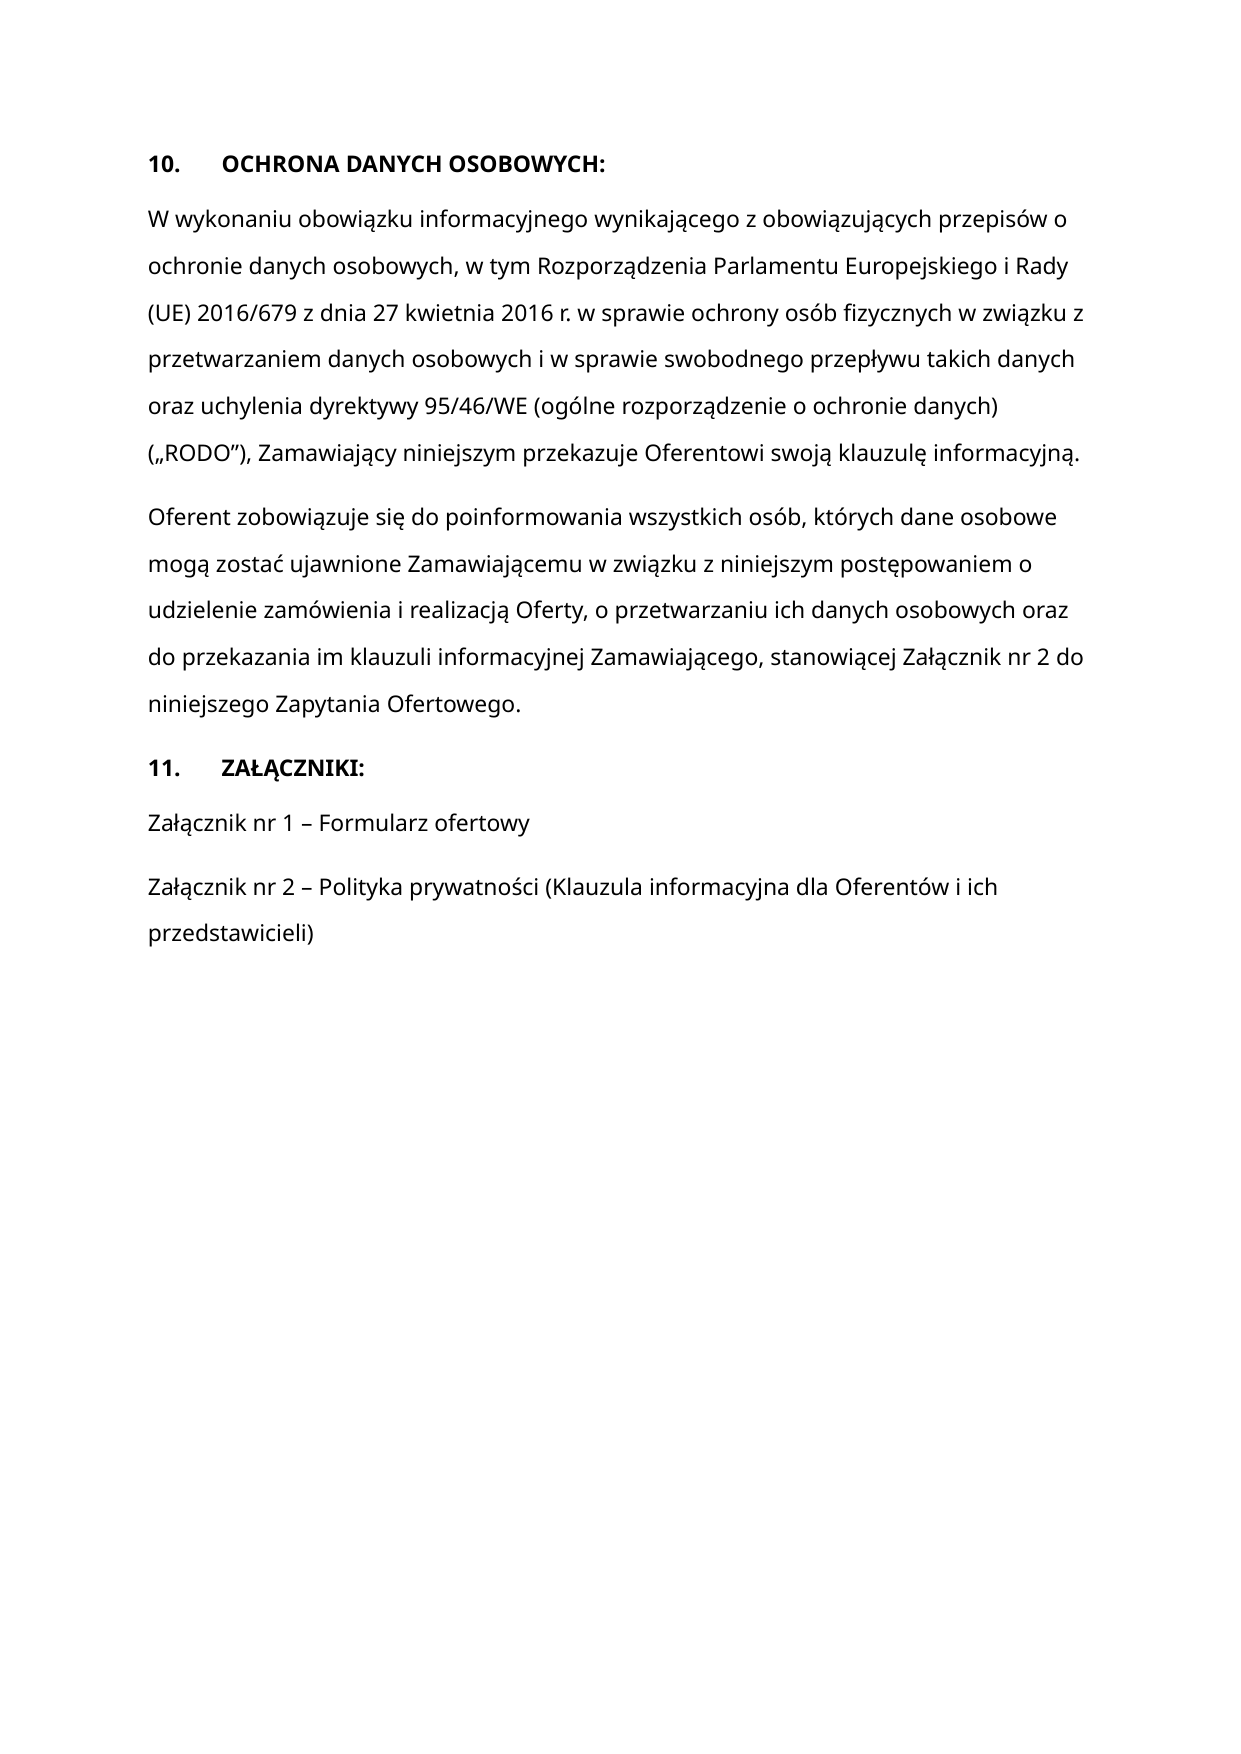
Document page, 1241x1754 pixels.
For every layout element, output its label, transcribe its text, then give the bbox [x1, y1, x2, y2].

text Załącznik nr 1 – Formularz ofertowy [148, 807, 1093, 838]
subtitle ZAŁĄCZNIKI: [148, 752, 1093, 783]
text Oferent zobowiązuje się do poinformowania wszystkich osób, których dane osobowe mogą zostać ujawnione Zamawiającemu w związku z niniejszym postępowaniem o udzielenie zamówienia i realizacją Oferty, o przetwarzaniu ich danych osobowych oraz do przekazania im klauzuli informacyjnej Zamawiającego, stanowiącej Załącznik nr 2 do niniejszego Zapytania Ofertowego. [148, 501, 1093, 719]
text W wykonaniu obowiązku informacyjnego wynikającego z obowiązujących przepisów o ochronie danych osobowych, w tym Rozporządzenia Parlamentu Europejskiego i Rady (UE) 2016/679 z dnia 27 kwietnia 2016 r. w sprawie ochrony osób fizycznych w związku z przetwarzaniem danych osobowych i w sprawie swobodnego przepływu takich danych oraz uchylenia dyrektywy 95/46/WE (ogólne rozporządzenie o ochronie danych) („RODO”), Zamawiający niniejszym przekazuje Oferentowi swoją klauzulę informacyjną. [148, 203, 1093, 468]
text Załącznik nr 2 – Polityka prywatności (Klauzula informacyjna dla Oferentów i ich przedstawicieli) [148, 871, 1093, 949]
subtitle OCHRONA DANYCH OSOBOWYCH: [148, 148, 1093, 179]
